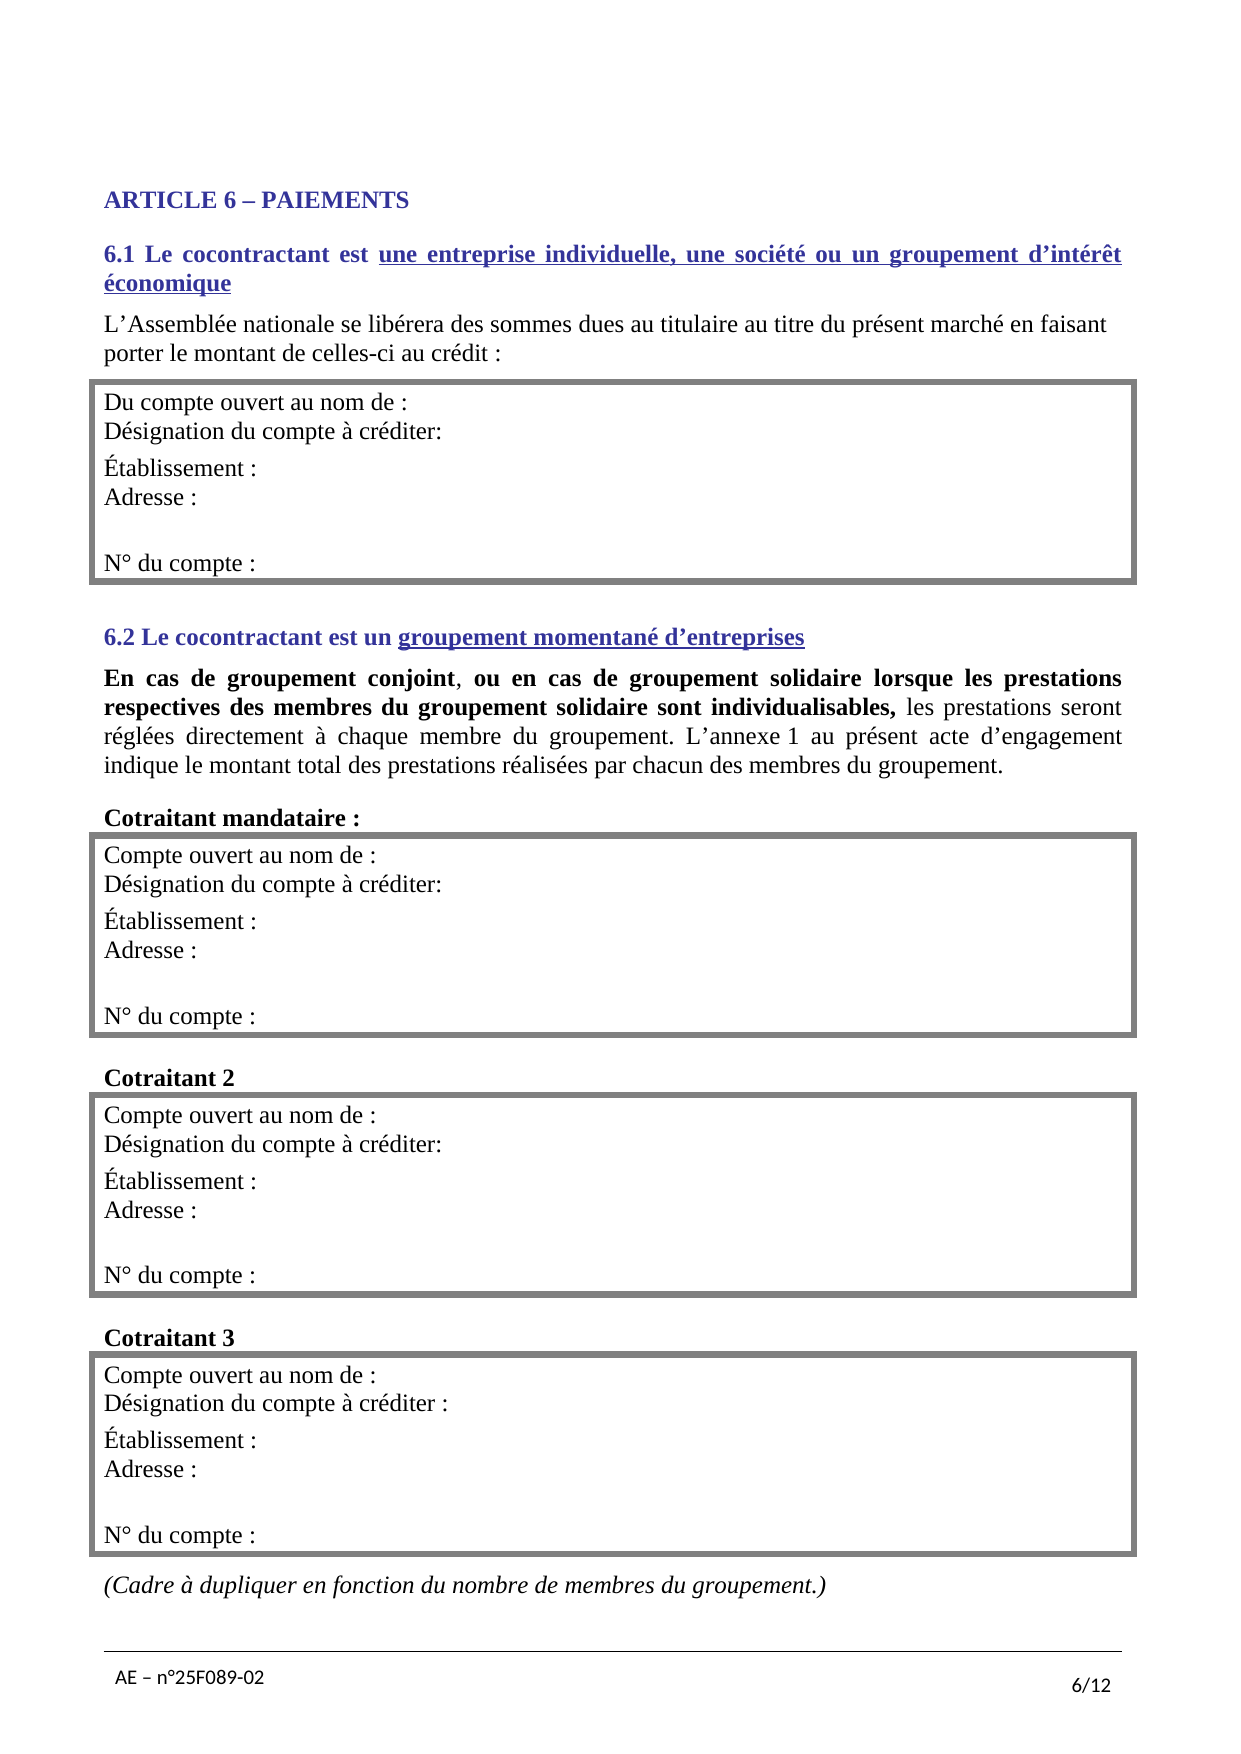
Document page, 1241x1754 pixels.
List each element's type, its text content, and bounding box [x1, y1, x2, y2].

text Établissement : [95, 1417, 1131, 1454]
text Établissement : [95, 1158, 1131, 1195]
text Compte ouvert au nom de : [95, 1098, 1131, 1129]
text En cas de groupement conjoint, ou en cas de groupement solidaire lorsque les prestations respectives des membres du groupement solidaire sont individualisables, les prestations seront réglées directement à chaque membre du groupement. L’annexe 1 au présent acte d’engagement indique le montant total des prestations réalisées par chacun des membres du groupement. [103, 663, 1122, 778]
text Désignation du compte à créditer : [103, 1388, 1122, 1417]
subtitle ARTICLE 6 – PAIEMENTS [103, 185, 1122, 214]
text Du compte ouvert au nom de : [95, 385, 1131, 416]
text 6.2 Le cocontractant est un groupement momentané d’entreprises [103, 622, 1122, 651]
text Compte ouvert au nom de : [95, 1358, 1131, 1388]
text Désignation du compte à créditer: [103, 869, 1122, 898]
text Adresse : [103, 1195, 1122, 1223]
text Compte ouvert au nom de : [95, 839, 1131, 869]
text Cotraitant 2 [103, 1063, 1122, 1092]
text Adresse : [103, 935, 1122, 964]
text (Cadre à dupliquer en fonction du nombre de membres du groupement.) [103, 1570, 1122, 1598]
text 6.1 Le cocontractant est une entreprise individuelle, une société ou un groupement d’intérêt économique [103, 239, 1122, 296]
text Cotraitant 3 [103, 1323, 1122, 1351]
text L’Assemblée nationale se libérera des sommes dues au titulaire au titre du présent marché en faisant porter le montant de celles-ci au crédit : [103, 309, 1122, 366]
text Désignation du compte à créditer: [103, 1129, 1122, 1158]
text N° du compte : [95, 993, 1131, 1032]
text Établissement : [95, 445, 1131, 482]
text N° du compte : [95, 1512, 1131, 1551]
text Établissement : [95, 898, 1131, 935]
text Adresse : [103, 482, 1122, 511]
text N° du compte : [95, 1252, 1131, 1291]
text Adresse : [103, 1454, 1122, 1483]
text N° du compte : [95, 539, 1131, 578]
text Désignation du compte à créditer: [103, 416, 1122, 445]
text Cotraitant mandataire : [103, 803, 1122, 832]
